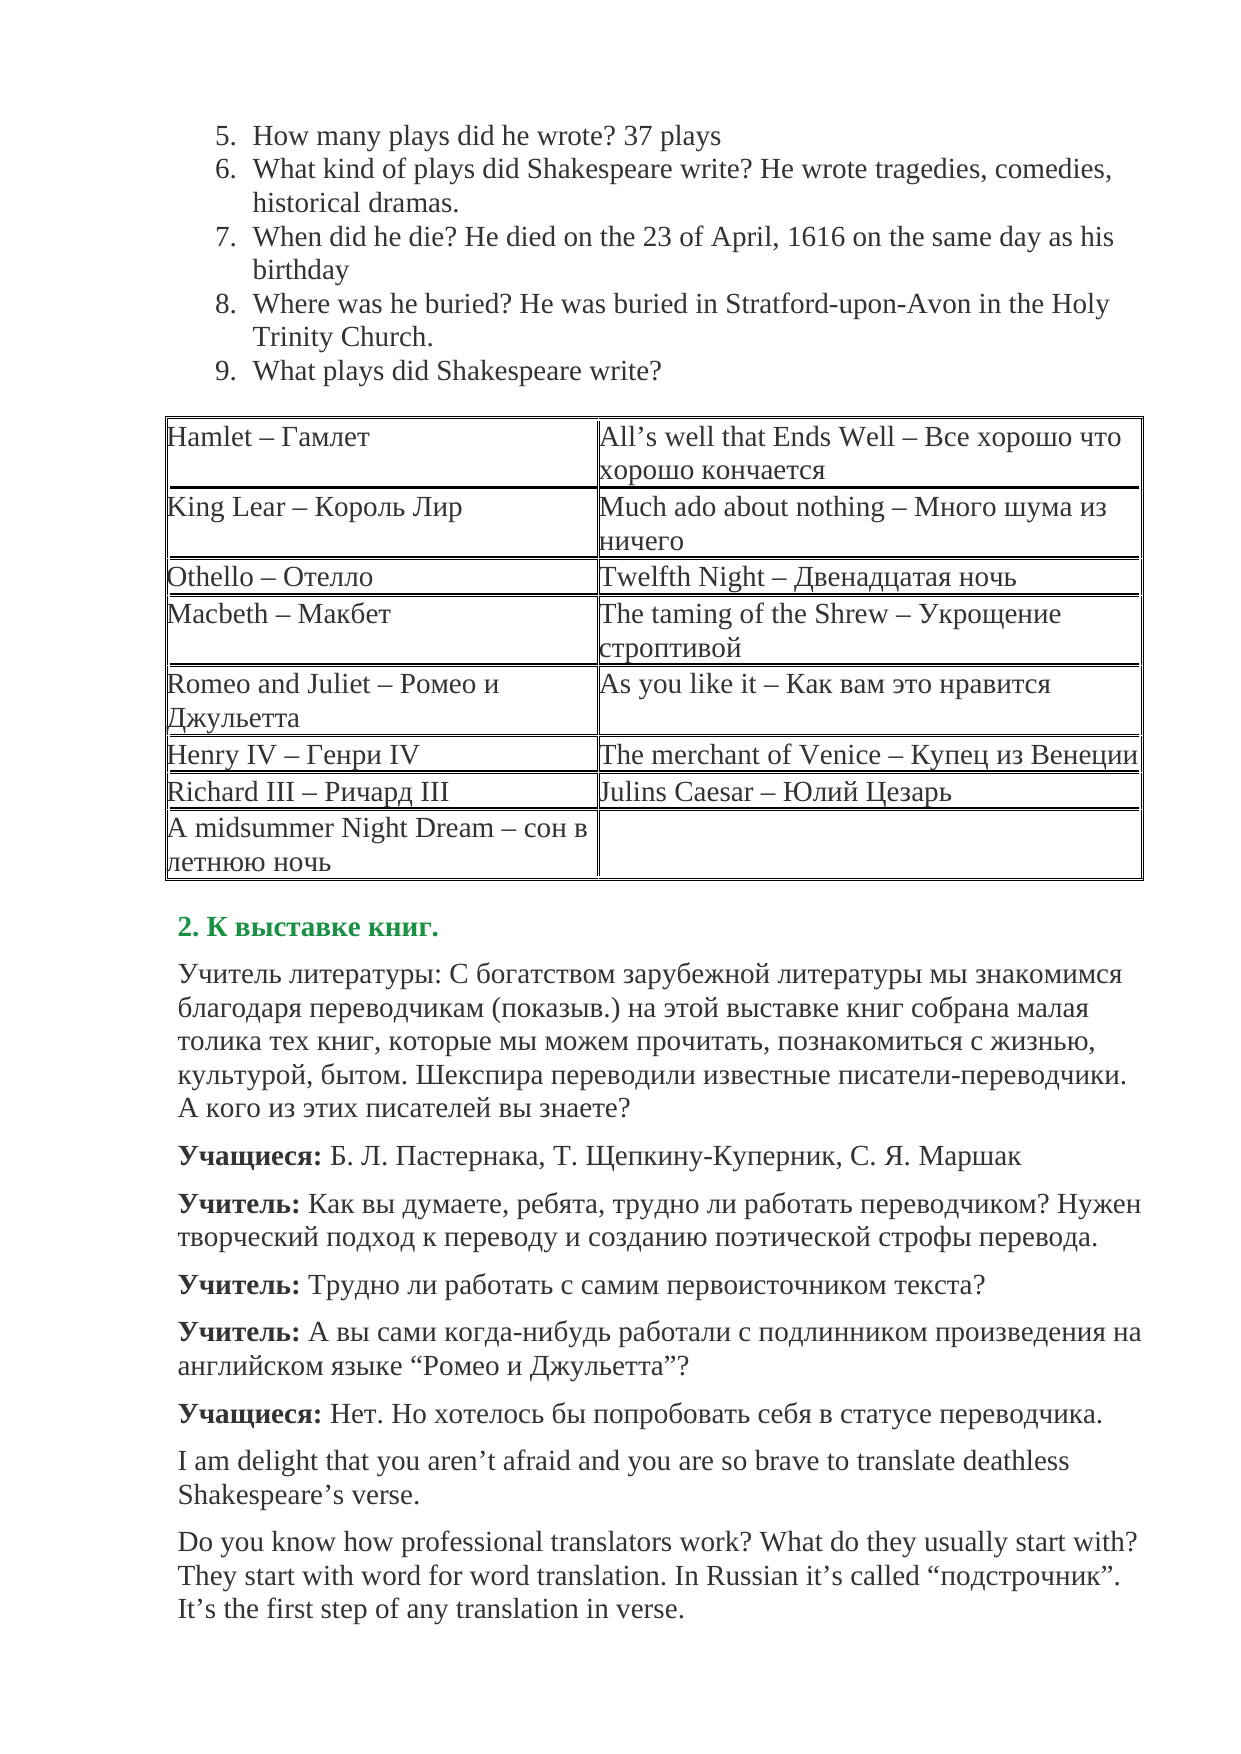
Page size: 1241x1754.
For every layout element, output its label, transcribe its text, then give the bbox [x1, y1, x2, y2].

table_cell Henry IV – Генри IV [166, 734, 599, 770]
text Учащиеся: Б. Л. Пастернака, Т. Щепкину-Куперник, С. Я. Маршак [177, 1138, 1152, 1172]
list What kind of plays did Shakespeare write? He wrote tragedies, comedies, historical dramas. [215, 152, 1152, 219]
table_cell A midsummer Night Dream – сон в летнюю ночь [168, 807, 599, 877]
table_cell Macbeth – Макбет [168, 593, 597, 663]
text Учитель: Трудно ли работать с самим первоисточником текста? [177, 1267, 1152, 1301]
text Учитель: А вы сами когда-нибудь работали с подлинником произведения на английском языке “Ромео и Джульетта”? [177, 1314, 1152, 1382]
text Учащиеся: Нет. Но хотелось бы попробовать себя в статусе переводчика. [177, 1396, 1152, 1429]
list How many plays did he wrote? 37 plays [215, 118, 1152, 152]
list When did he die? He died on the 23 of April, 1616 on the same day as his birthday [215, 219, 1152, 286]
table_header Hamlet – Гамлет [168, 419, 599, 486]
table_cell Romeo and Juliet – Ромео и Джульетта [168, 663, 597, 734]
table_cell Julins Caesar – Юлий Цезарь [600, 770, 1141, 807]
table_cell Richard III – Ричард III [168, 770, 597, 807]
text 2. К выставке книг. [177, 909, 1152, 942]
table_cell The merchant of Venice – Купец из Венеции [599, 734, 1142, 770]
table_header All’s well that Ends Well – Все хорошо что хорошо кончается [599, 419, 1141, 486]
table_cell Much ado about nothing – Много шума из ничего [600, 486, 1141, 556]
table_cell King Lear – Король Лир [168, 486, 597, 556]
list Where was he buried? He was buried in Stratford-upon-Avon in the Holy Trinity Church. [215, 286, 1152, 353]
table_cell As you like it – Как вам это нравится [600, 663, 1141, 734]
text Учитель литературы: С богатством зарубежной литературы мы знакомимся благодаря переводчикам (показыв.) на этой выставке книг собрана малая толика тех книг, которые мы можем прочитать, познакомиться с жизнью, культурой, бытом. Шекспира переводили известные писатели-переводчики. А кого из этих писателей вы знаете? [177, 956, 1152, 1124]
table_cell [599, 807, 1141, 877]
text Do you know how professional translators work? What do they usually start with? They start with word for word translation. In Russian it’s called “подстрочник”. It’s the first step of any translation in verse. [177, 1524, 1152, 1625]
table_cell Twelfth Night – Двенадцатая ночь [600, 556, 1141, 593]
text Учитель: Как вы думаете, ребята, трудно ли работать переводчиком? Нужен творческий подход к переводу и созданию поэтической строфы перевода. [177, 1186, 1152, 1253]
table_cell Othello – Отелло [168, 556, 597, 593]
text I am delight that you aren’t afraid and you are so brave to translate deathless Shakespeare’s verse. [177, 1443, 1152, 1510]
list What plays did Shakespeare write? [215, 353, 1152, 386]
table_cell The taming of the Shrew – Укрощение строптивой [600, 593, 1141, 663]
